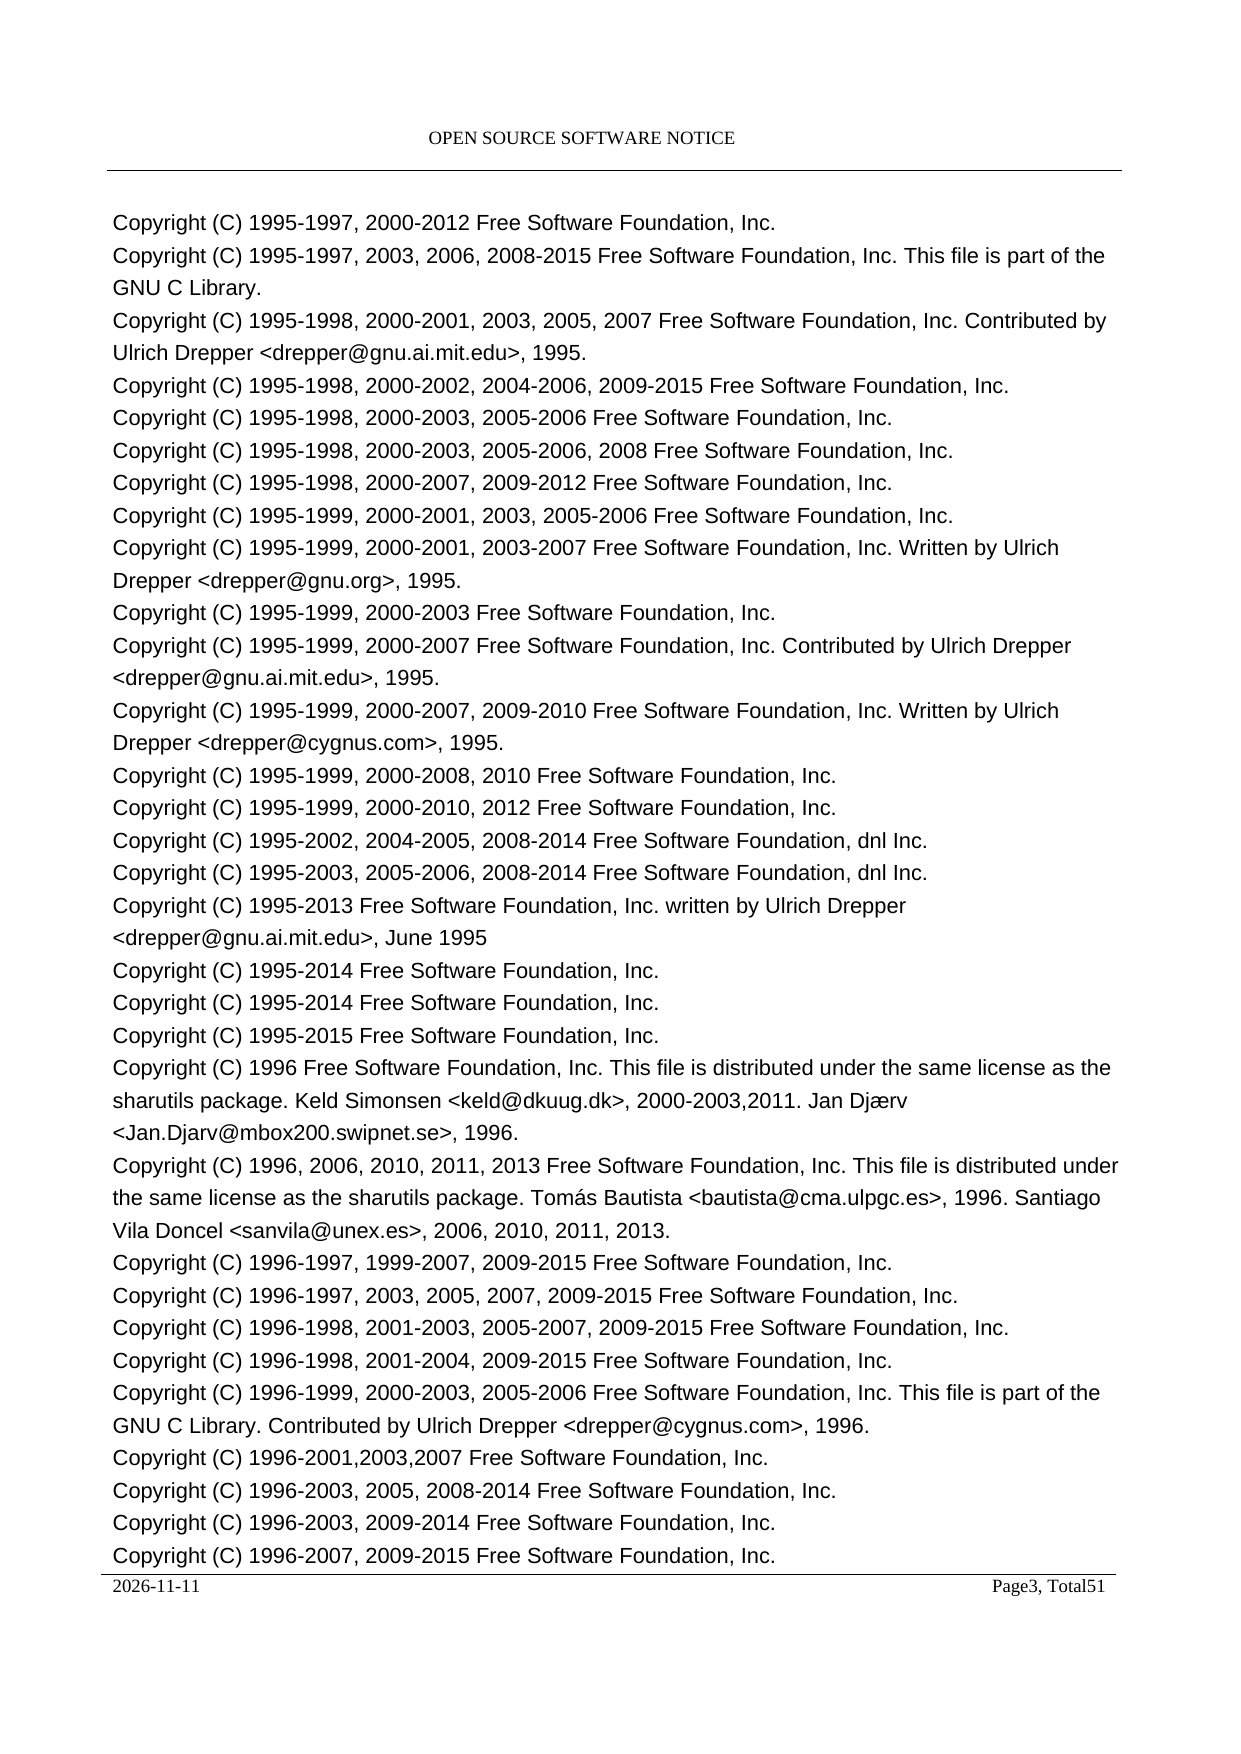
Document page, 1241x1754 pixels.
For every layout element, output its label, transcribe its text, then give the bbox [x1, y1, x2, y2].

text Copyright (C) 1996-1997, 1999-2007, 2009-2015 Free Software Foundation, Inc. [112, 1246, 1128, 1279]
text Copyright (C) 1995-1997, 2000-2012 Free Software Foundation, Inc. [112, 206, 1128, 239]
text Copyright (C) 1995-1999, 2000-2007 Free Software Foundation, Inc. Contributed by Ulrich Drepper <drepper@gnu.ai.mit.edu>, 1995. [112, 629, 1128, 694]
text Copyright (C) 1996-2003, 2005, 2008-2014 Free Software Foundation, Inc. [112, 1474, 1128, 1506]
text Copyright (C) 1995-1999, 2000-2003 Free Software Foundation, Inc. [112, 596, 1128, 629]
text Copyright (C) 1996-1997, 2003, 2005, 2007, 2009-2015 Free Software Foundation, Inc. [112, 1279, 1128, 1311]
text Copyright (C) 1996-1998, 2001-2003, 2005-2007, 2009-2015 Free Software Foundation, Inc. [112, 1311, 1128, 1344]
text Copyright (C) 1995-1999, 2000-2001, 2003-2007 Free Software Foundation, Inc. Written by Ulrich Drepper <drepper@gnu.org>, 1995. [112, 531, 1128, 596]
text Copyright (C) 1996-2007, 2009-2015 Free Software Foundation, Inc. [112, 1539, 1128, 1571]
text Copyright (C) 1995-2015 Free Software Foundation, Inc. [112, 1019, 1128, 1051]
text Copyright (C) 1995-1999, 2000-2008, 2010 Free Software Foundation, Inc. [112, 759, 1128, 791]
text Copyright (C) 1995-1998, 2000-2002, 2004-2006, 2009-2015 Free Software Foundation, Inc. [112, 369, 1128, 401]
text Copyright (C) 1995-1999, 2000-2001, 2003, 2005-2006 Free Software Foundation, Inc. [112, 499, 1128, 531]
text Copyright (C) 1995-2013 Free Software Foundation, Inc. written by Ulrich Drepper <drepper@gnu.ai.mit.edu>, June 1995 [112, 889, 1128, 954]
text Copyright (C) 1995-2002, 2004-2005, 2008-2014 Free Software Foundation, dnl Inc. [112, 824, 1128, 856]
text Copyright (C) 1995-1999, 2000-2010, 2012 Free Software Foundation, Inc. [112, 791, 1128, 824]
text Copyright (C) 1996-1998, 2001-2004, 2009-2015 Free Software Foundation, Inc. [112, 1344, 1128, 1376]
text Copyright (C) 1996, 2006, 2010, 2011, 2013 Free Software Foundation, Inc. This file is distributed under the same license as the sharutils package. Tomás Bautista <bautista@cma.ulpgc.es>, 1996. Santiago Vila Doncel <sanvila@unex.es>, 2006, 2010, 2011, 2013. [112, 1149, 1128, 1246]
text Copyright (C) 1995-1999, 2000-2007, 2009-2010 Free Software Foundation, Inc. Written by Ulrich Drepper <drepper@cygnus.com>, 1995. [112, 694, 1128, 759]
text Copyright (C) 1995-1997, 2003, 2006, 2008-2015 Free Software Foundation, Inc. This file is part of the GNU C Library. [112, 239, 1128, 304]
text Copyright (C) 1995-2014 Free Software Foundation, Inc. [112, 954, 1128, 986]
text Copyright (C) 1995-1998, 2000-2001, 2003, 2005, 2007 Free Software Foundation, Inc. Contributed by Ulrich Drepper <drepper@gnu.ai.mit.edu>, 1995. [112, 304, 1128, 369]
text Copyright (C) 1996-1999, 2000-2003, 2005-2006 Free Software Foundation, Inc. This file is part of the GNU C Library. Contributed by Ulrich Drepper <drepper@cygnus.com>, 1996. [112, 1376, 1128, 1441]
text Copyright (C) 1996-2003, 2009-2014 Free Software Foundation, Inc. [112, 1506, 1128, 1539]
text Copyright (C) 1995-1998, 2000-2007, 2009-2012 Free Software Foundation, Inc. [112, 466, 1128, 499]
text Copyright (C) 1995-2014 Free Software Foundation, Inc. [112, 986, 1128, 1019]
text Copyright (C) 1995-1998, 2000-2003, 2005-2006, 2008 Free Software Foundation, Inc. [112, 434, 1128, 466]
text Copyright (C) 1996 Free Software Foundation, Inc. This file is distributed under the same license as the sharutils package. Keld Simonsen <keld@dkuug.dk>, 2000-2003,2011. Jan Djærv <Jan.Djarv@mbox200.swipnet.se>, 1996. [112, 1051, 1128, 1149]
text Copyright (C) 1995-2003, 2005-2006, 2008-2014 Free Software Foundation, dnl Inc. [112, 856, 1128, 889]
text Copyright (C) 1996-2001,2003,2007 Free Software Foundation, Inc. [112, 1441, 1128, 1474]
text Copyright (C) 1995-1998, 2000-2003, 2005-2006 Free Software Foundation, Inc. [112, 401, 1128, 434]
